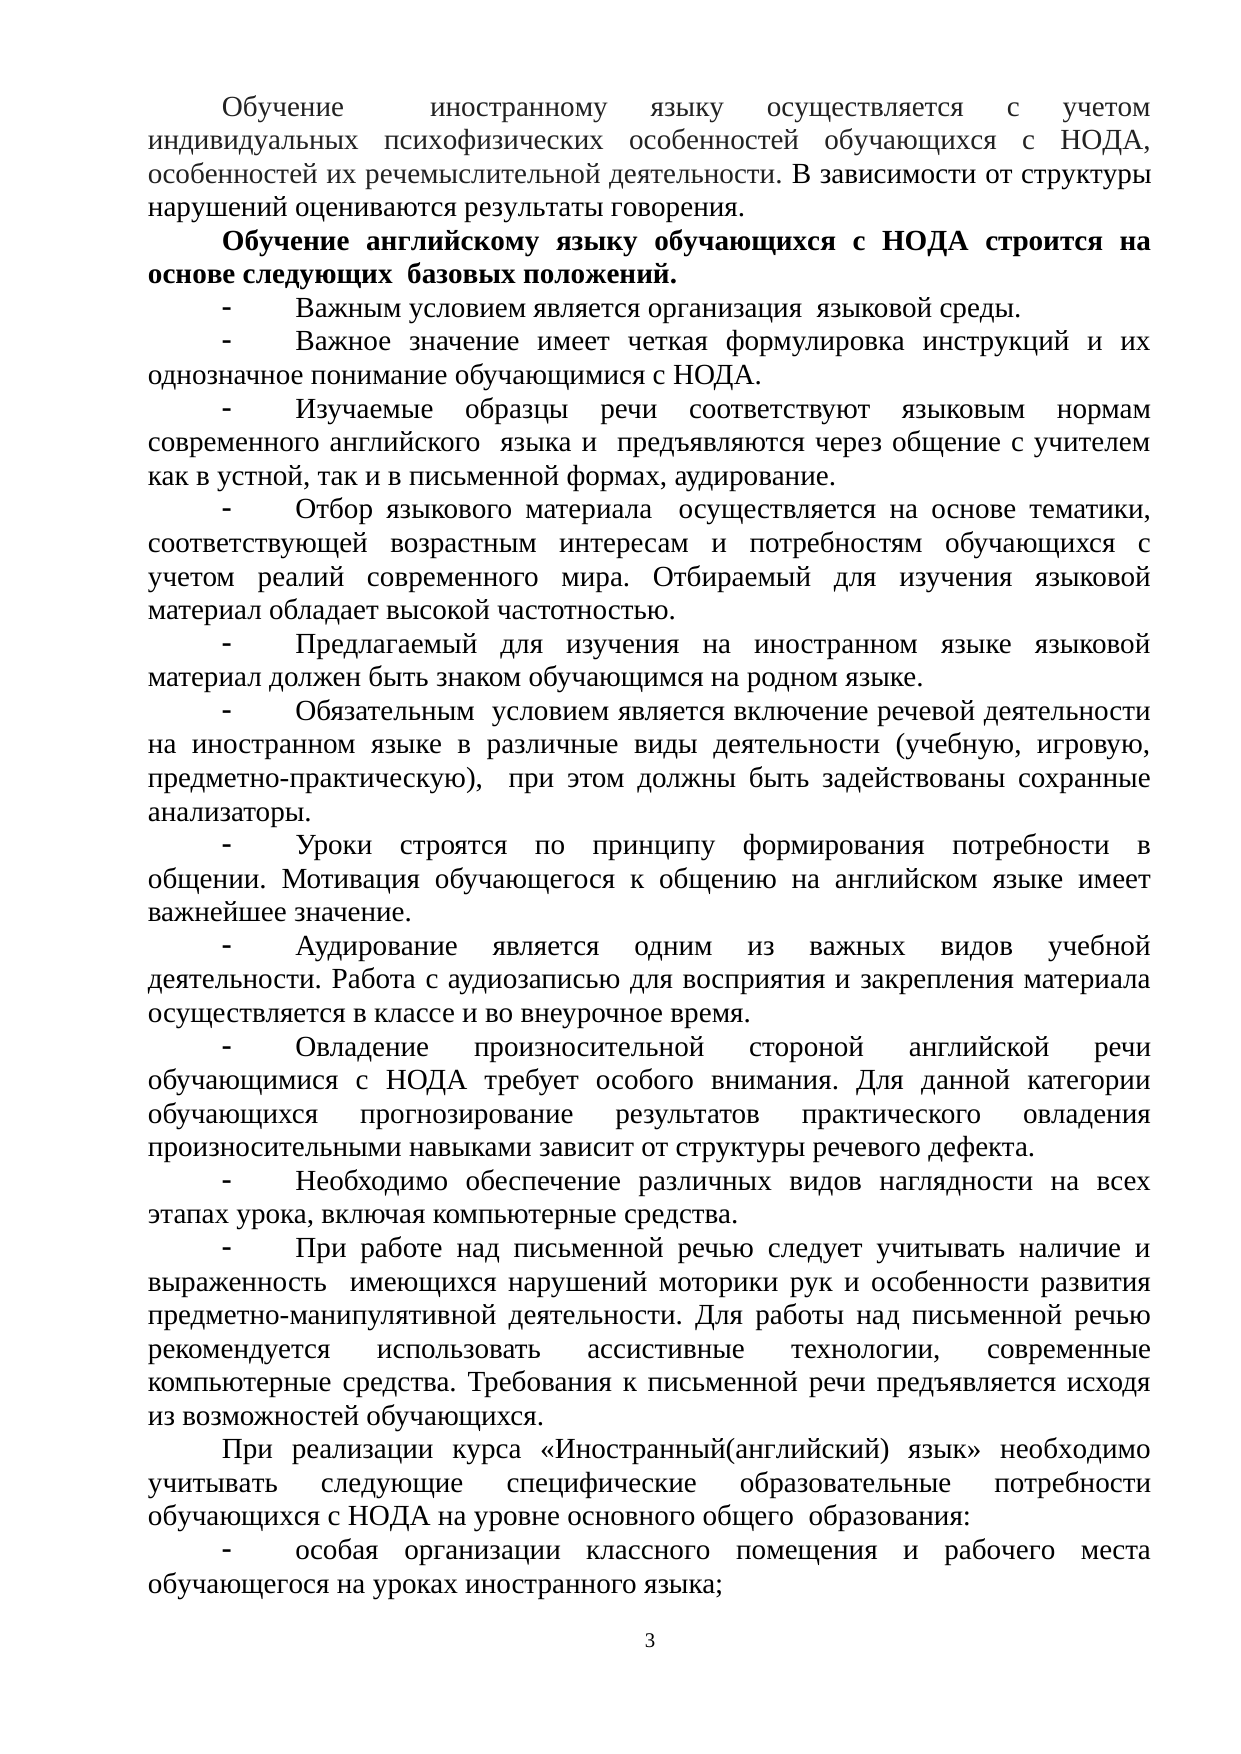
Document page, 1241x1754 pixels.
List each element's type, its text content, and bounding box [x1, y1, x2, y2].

list Отбор языкового материала осуществляется на основе тематики, соответствующей возрастным интересам и потребностям обучающихся с учетом реалий современного мира. Отбираемый для изучения языковой материал обладает высокой частотностью. [148, 491, 1152, 626]
list Аудирование является одним из важных видов учебной деятельности. Работа с аудиозаписью для восприятия и закрепления материала осуществляется в классе и во внеурочное время. [148, 928, 1152, 1029]
text При реализации курса «Иностранный(английский) язык» необходимо учитывать следующие специфические образовательные потребности обучающихся с НОДА на уровне основного общего образования: [148, 1431, 1152, 1532]
list Необходимо обеспечение различных видов наглядности на всех этапах урока, включая компьютерные средства. [148, 1163, 1152, 1230]
list особая организации классного помещения и рабочего места обучающегося на уроках иностранного языка; [148, 1532, 1152, 1599]
list Предлагаемый для изучения на иностранном языке языковой материал должен быть знаком обучающимся на родном языке. [148, 626, 1152, 693]
list При работе над письменной речью следует учитывать наличие и выраженность имеющихся нарушений моторики рук и особенности развития предметно-манипулятивной деятельности. Для работы над письменной речью рекомендуется использовать ассистивные технологии, современные компьютерные средства. Требования к письменной речи предъявляется исходя из возможностей обучающихся. [148, 1230, 1152, 1431]
list Важным условием является организация языковой среды. [148, 290, 1152, 323]
list Овладение произносительной стороной английской речи обучающимися с НОДА требует особого внимания. Для данной категории обучающихся прогнозирование результатов практического овладения произносительными навыками зависит от структуры речевого дефекта. [148, 1029, 1152, 1163]
text Обучение английскому языку обучающихся с НОДА строится на основе следующих базовых положений. [148, 223, 1152, 290]
text Обучение иностранному языку осуществляется с учетом индивидуальных психофизических особенностей обучающихся с НОДА, особенностей их речемыслительной деятельности. В зависимости от структуры нарушений оцениваются результаты говорения. [148, 89, 1152, 223]
list Уроки строятся по принципу формирования потребности в общении. Мотивация обучающегося к общению на английском языке имеет важнейшее значение. [148, 827, 1152, 928]
list Обязательным условием является включение речевой деятельности на иностранном языке в различные виды деятельности (учебную, игровую, предметно-практическую), при этом должны быть задействованы сохранные анализаторы. [148, 693, 1152, 827]
list Изучаемые образцы речи соответствуют языковым нормам современного английского языка и предъявляются через общение с учителем как в устной, так и в письменной формах, аудирование. [148, 391, 1152, 491]
list Важное значение имеет четкая формулировка инструкций и их однозначное понимание обучающимися с НОДА. [148, 323, 1152, 391]
